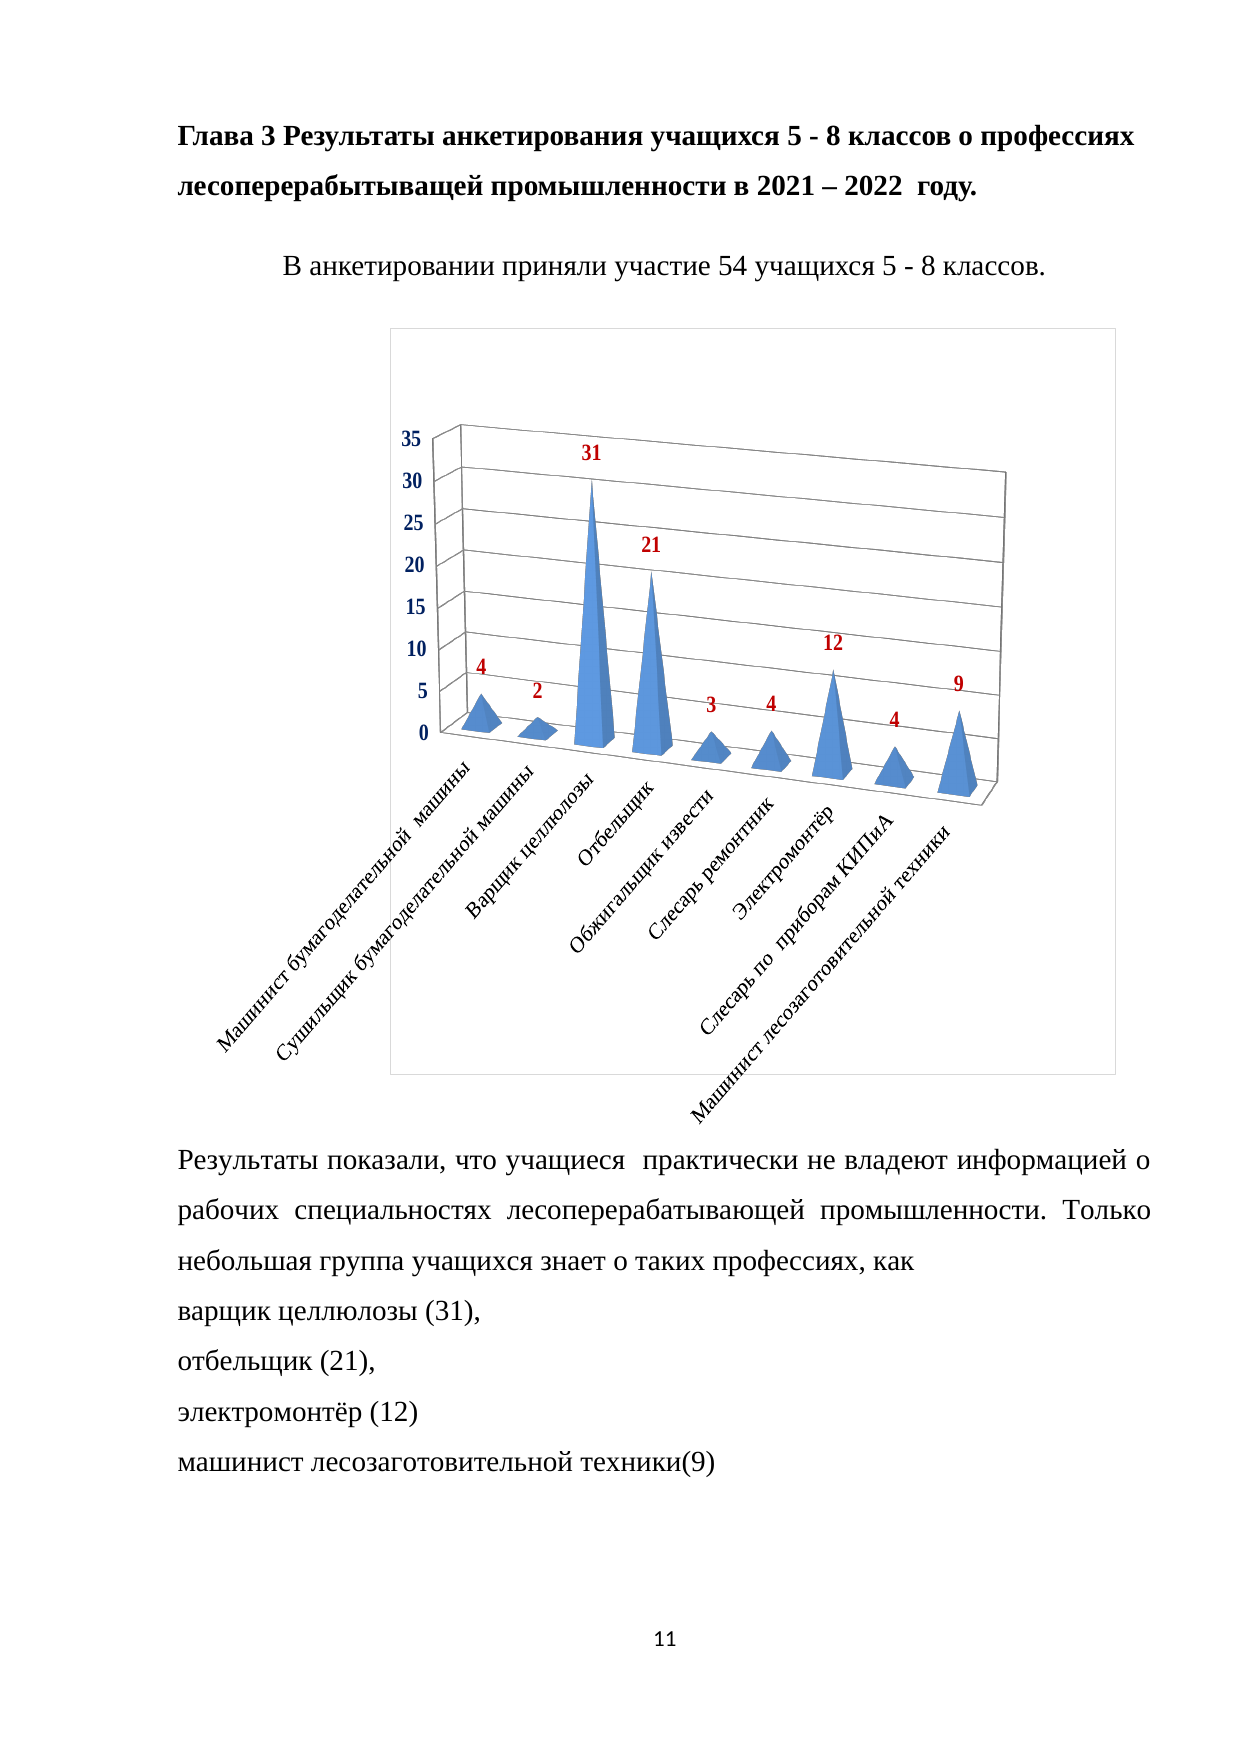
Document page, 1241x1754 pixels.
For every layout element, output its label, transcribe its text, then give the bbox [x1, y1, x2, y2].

text варщик целлюлозы (31), [177, 1293, 1152, 1327]
subtitle Глава 3 Результаты анкетирования учащихся 5 - 8 классов о профессиях лесоперерабытыващей промышленности в 2021 – 2022 году. [177, 118, 1152, 202]
subtitle В анкетировании приняли участие 54 учащихся 5 - 8 классов. [177, 248, 1152, 281]
text машинист лесозаготовительной техники(9) [177, 1444, 1152, 1478]
text Результаты показали, что учащиеся практически не владеют информацией о рабочих специальностях лесоперерабатывающей промышленности. Только небольшая группа учащихся знает о таких профессиях, как [177, 1142, 1152, 1276]
text электромонтёр (12) [177, 1394, 1152, 1427]
text отбельщик (21), [177, 1343, 1152, 1377]
